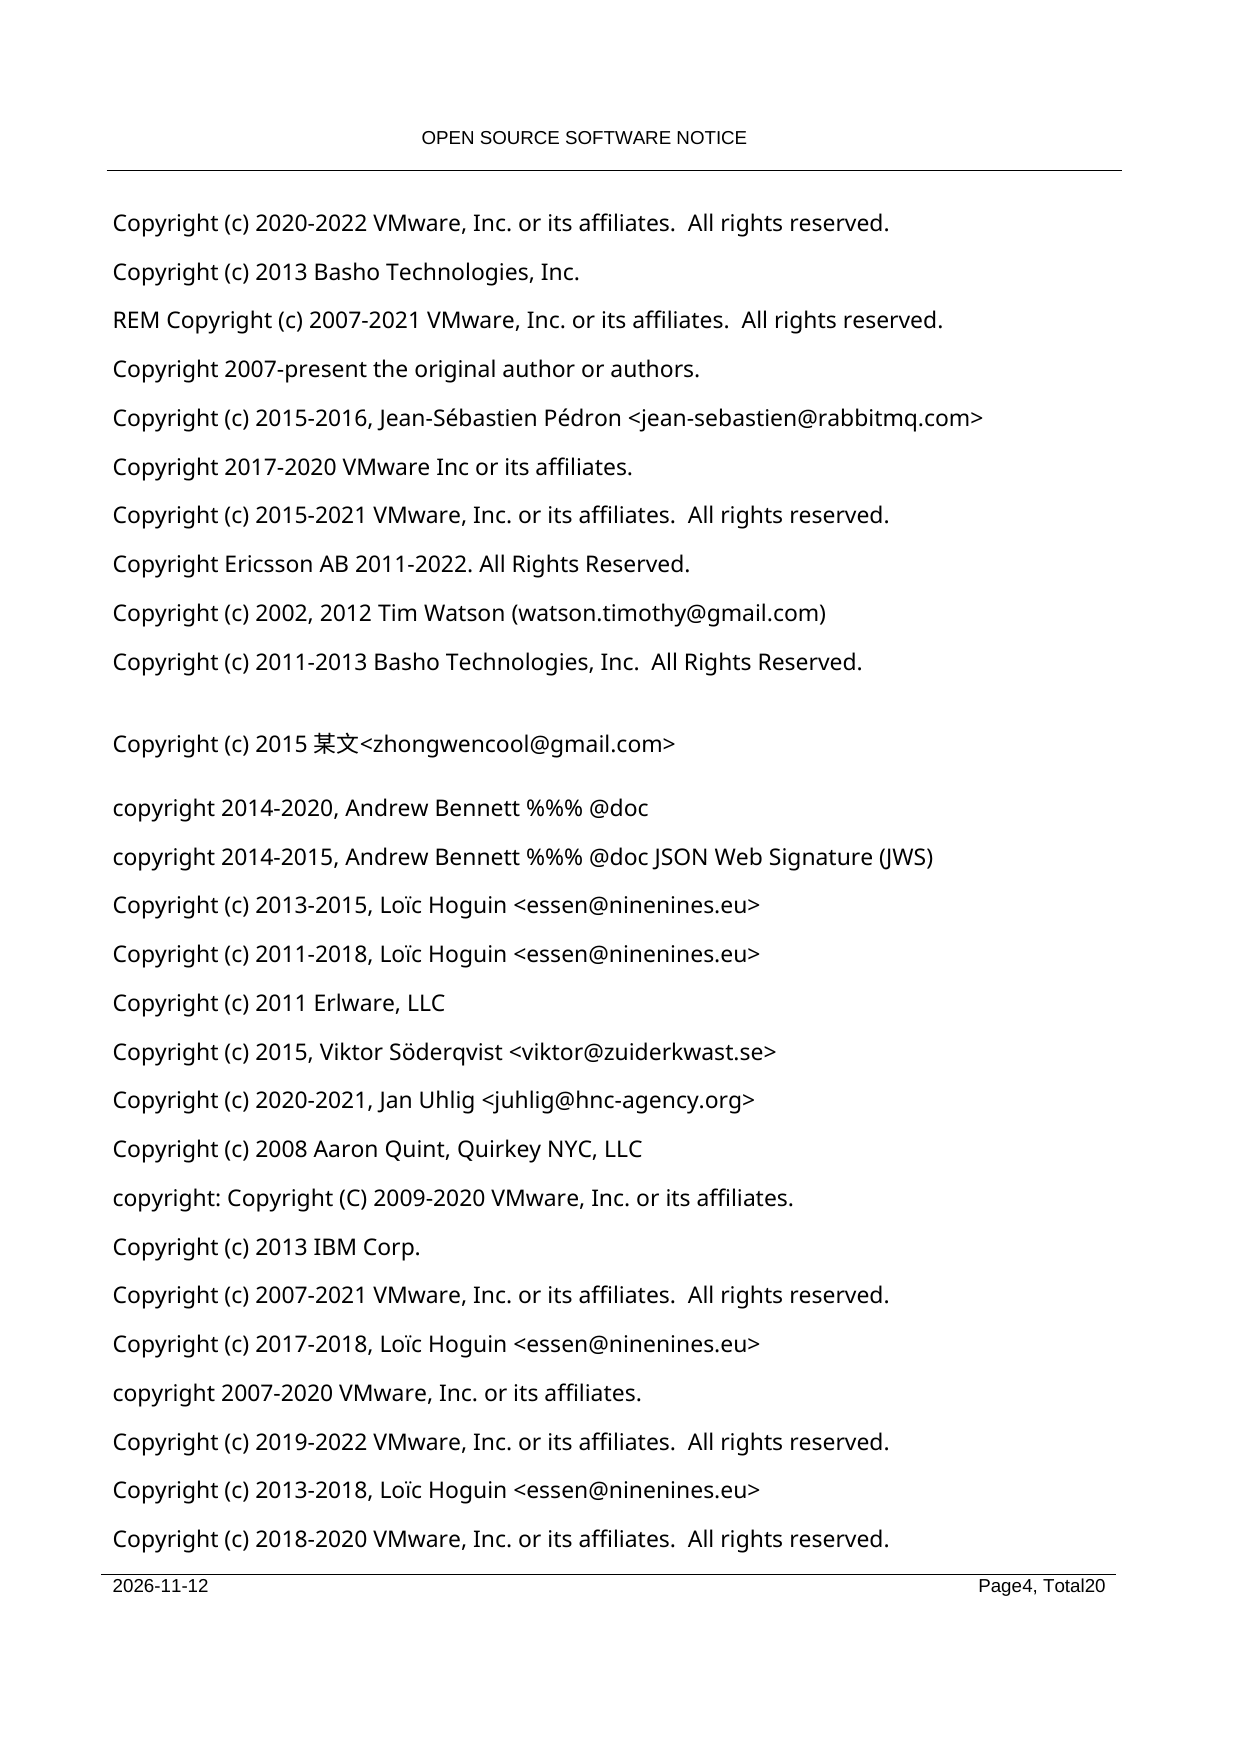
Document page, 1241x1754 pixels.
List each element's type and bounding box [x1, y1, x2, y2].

text [112, 206, 1128, 1555]
